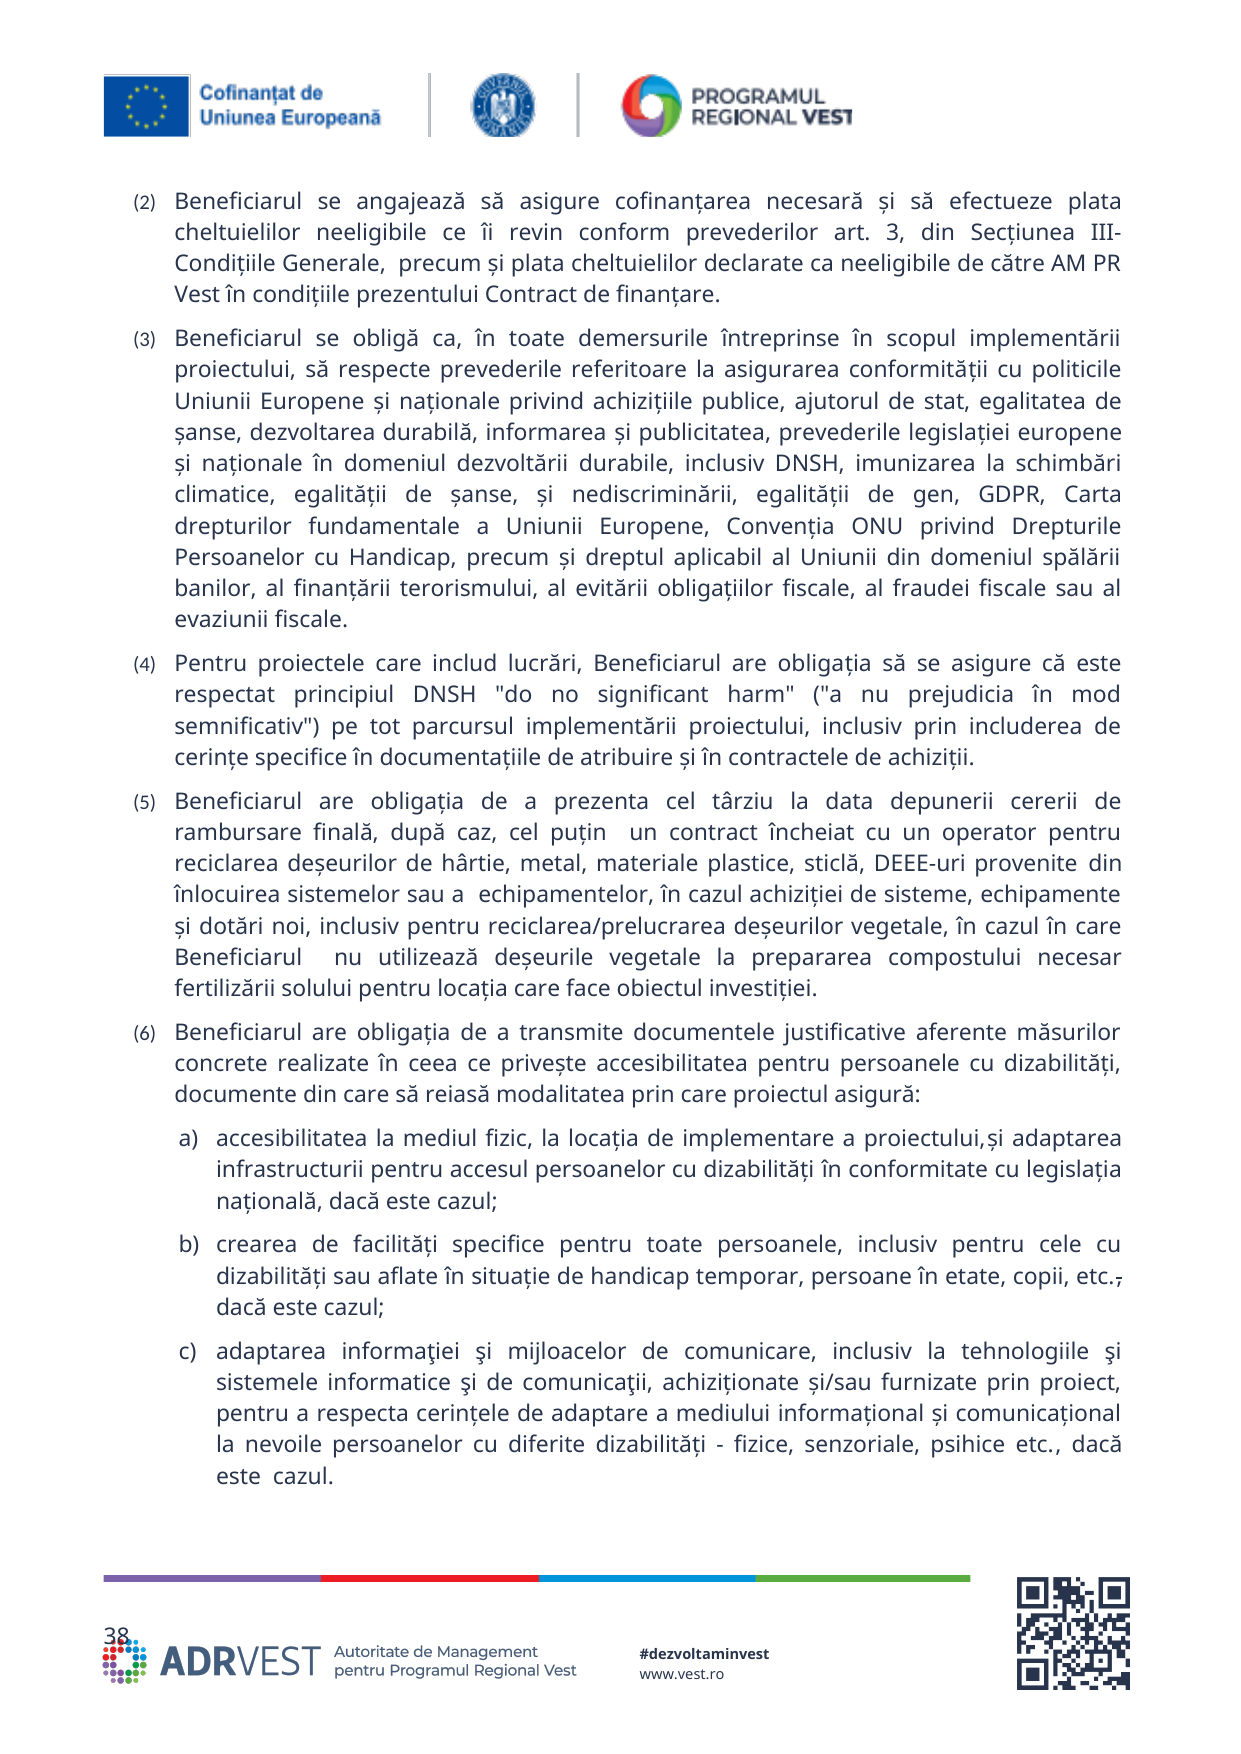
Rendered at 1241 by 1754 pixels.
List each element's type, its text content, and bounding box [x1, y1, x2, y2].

list Beneficiarul se angajează să asigure cofinanţarea necesară şi să efectueze plata cheltuielilor neeligibile ce îi revin conform prevederilor art. 3, din Secțiunea III- Condițiile Generale, precum și plata cheltuielilor declarate ca neeligibile de către AM PR Vest în condițiile prezentului Contract de finanțare. [133, 184, 1122, 309]
picture [119, 1636, 126, 1643]
list Beneficiarul are obligația de a prezenta cel târziu la data depunerii cererii de rambursare finală, după caz, cel puțin un contract încheiat cu un operator pentru reciclarea deșeurilor de hârtie, metal, materiale plastice, sticlă, DEEE-uri provenite din înlocuirea sistemelor sau a echipamentelor, în cazul achiziției de sisteme, echipamente și dotări noi, inclusiv pentru reciclarea/prelucrarea deșeurilor vegetale, în cazul în care Beneficiarul nu utilizează deșeurile vegetale la prepararea compostului necesar fertilizării solului pentru locația care face obiectul investiției. [133, 784, 1122, 1003]
list crearea de facilități specifice pentru toate persoanele, inclusiv pentru cele cu dizabilități sau aflate în situație de handicap temporar, persoane în etate, copii, etc., dacă este cazul; [178, 1228, 1122, 1322]
list Pentru proiectele care includ lucrări, Beneficiarul are obligaţia să se asigure că este respectat principiul DNSH "do no significant harm" ("a nu prejudicia în mod semnificativ") pe tot parcursul implementării proiectului, inclusiv prin includerea de cerinţe specifice în documentaţiile de atribuire şi în contractele de achiziţii. [133, 647, 1122, 772]
list Beneficiarul se obligă ca, în toate demersurile întreprinse în scopul implementării proiectului, să respecte prevederile referitoare la asigurarea conformităţii cu politicile Uniunii Europene şi naţionale privind achiziţiile publice, ajutorul de stat, egalitatea de şanse, dezvoltarea durabilă, informarea şi publicitatea, prevederile legislaţiei europene şi naţionale în domeniul dezvoltării durabile, inclusiv DNSH, imunizarea la schimbări climatice, egalităţii de şanse, şi nediscriminării, egalităţii de gen, GDPR, Carta drepturilor fundamentale a Uniunii Europene, Convenția ONU privind Drepturile Persoanelor cu Handicap, precum și dreptul aplicabil al Uniunii din domeniul spălării banilor, al finanțării terorismului, al evitării obligațiilor fiscale, al fraudei fiscale sau al evaziunii fiscale. [133, 322, 1122, 634]
list accesibilitatea la mediul fizic, la locația de implementare a proiectului,și adaptarea infrastructurii pentru accesul persoanelor cu dizabilități în conformitate cu legislația națională, dacă este cazul; [178, 1122, 1122, 1216]
list Beneficiarul are obligația de a transmite documentele justificative aferente măsurilor concrete realizate în ceea ce privește accesibilitatea pentru persoanele cu dizabilități, documente din care să reiasă modalitatea prin care proiectul asigură: [133, 1016, 1122, 1109]
picture [1008, 1568, 1139, 1699]
picture [93, 1636, 582, 1687]
list adaptarea informaţiei şi mijloacelor de comunicare, inclusiv la tehnologiile şi sistemele informatice şi de comunicaţii, achiziționate și/sau furnizate prin proiect, pentru a respecta cerințele de adaptare a mediului informațional și comunicațional la nevoile persoanelor cu diferite dizabilități - fizice, senzoriale, psihice etc., dacă este cazul. [178, 1334, 1122, 1491]
